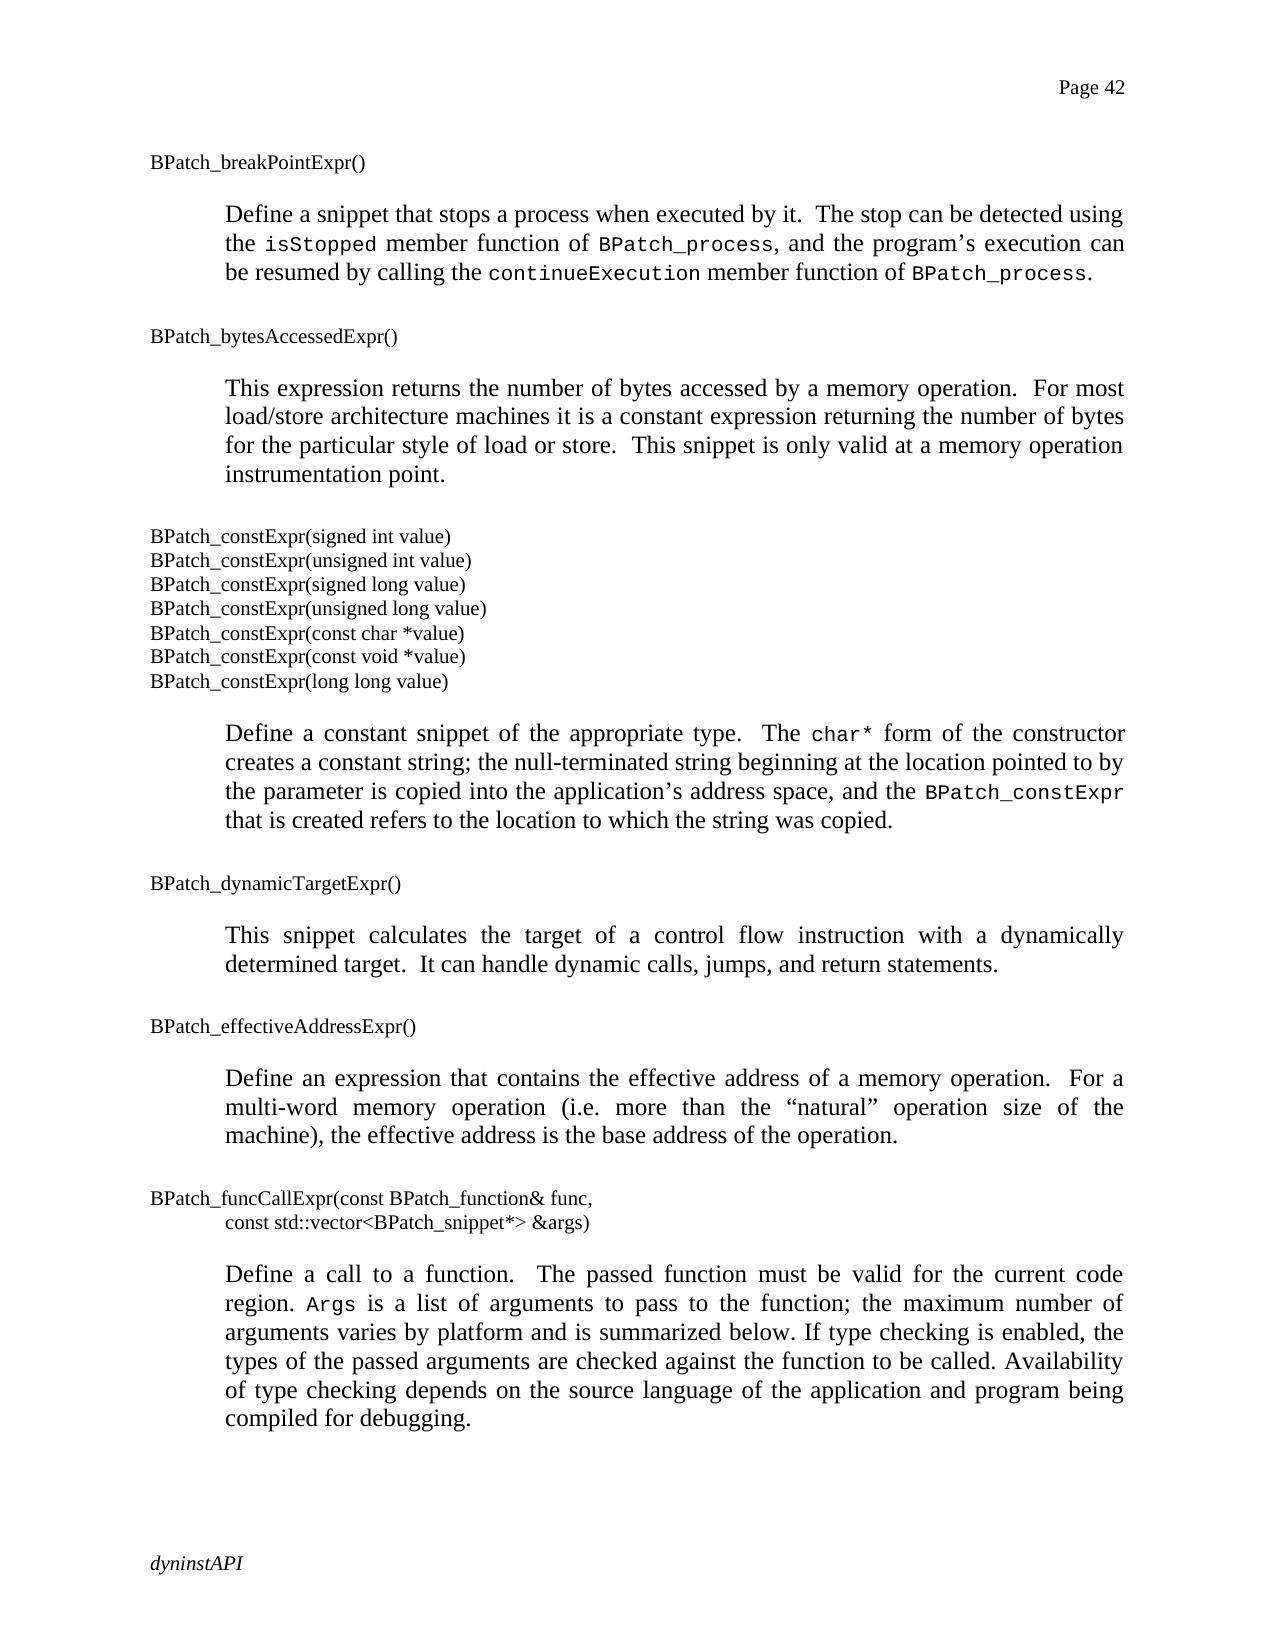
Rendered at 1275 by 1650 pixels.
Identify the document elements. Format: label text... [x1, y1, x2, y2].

text BPatch_constExpr(signed int value) [150, 524, 1125, 548]
list This expression returns the number of bytes accessed by a memory operation. For most load/store architecture machines it is a constant expression returning the number of bytes for the particular style of load or store. This snippet is only valid at a memory operation instrumentation point. [225, 373, 1125, 488]
text BPatch_constExpr(unsigned long value) [150, 596, 1125, 620]
text BPatch_constExpr(unsigned int value) [150, 548, 1125, 572]
list Define a call to a function. The passed function must be valid for the current code region. Args is a list of arguments to pass to the function; the maximum number of arguments varies by platform and is summarized below. If type checking is enabled, the types of the passed arguments are checked against the function to be called. Availability of type checking depends on the source language of the application and program being compiled for debugging. [225, 1259, 1125, 1432]
text BPatch_constExpr(const void *value) [150, 644, 1125, 668]
text BPatch_effectiveAddressExpr() [150, 1014, 1125, 1038]
text BPatch_constExpr(const char *value) [150, 620, 1125, 644]
list This snippet calculates the target of a control flow instruction with a dynamically determined target. It can handle dynamic calls, jumps, and return statements. [225, 920, 1125, 977]
text BPatch_constExpr(signed long value) [150, 572, 1125, 596]
text BPatch_bytesAccessedExpr() [150, 323, 1125, 348]
list Define a snippet that stops a process when executed by it. The stop can be detected using the isStopped member function of BPatch_process, and the program’s execution can be resumed by calling the continueExecution member function of BPatch_process. [225, 199, 1125, 287]
text BPatch_breakPointExpr() [150, 150, 1125, 174]
list Define a constant snippet of the appropriate type. The char* form of the constructor creates a constant string; the null-terminated string beginning at the location pointed to by the parameter is copied into the application’s address space, and the BPatch_constExpr that is created refers to the location to which the string was copied. [225, 718, 1125, 834]
text BPatch_constExpr(long long value) [150, 668, 1125, 693]
text BPatch_dynamicTargetExpr() [150, 871, 1125, 895]
text BPatch_funcCallExpr(const BPatch_function& func, const std::vector<BPatch_snippet*> &args) [150, 1186, 1125, 1234]
list Define an expression that contains the effective address of a memory operation. For a multi-word memory operation (i.e. more than the “natural” operation size of the machine), the effective address is the base address of the operation. [225, 1063, 1125, 1149]
